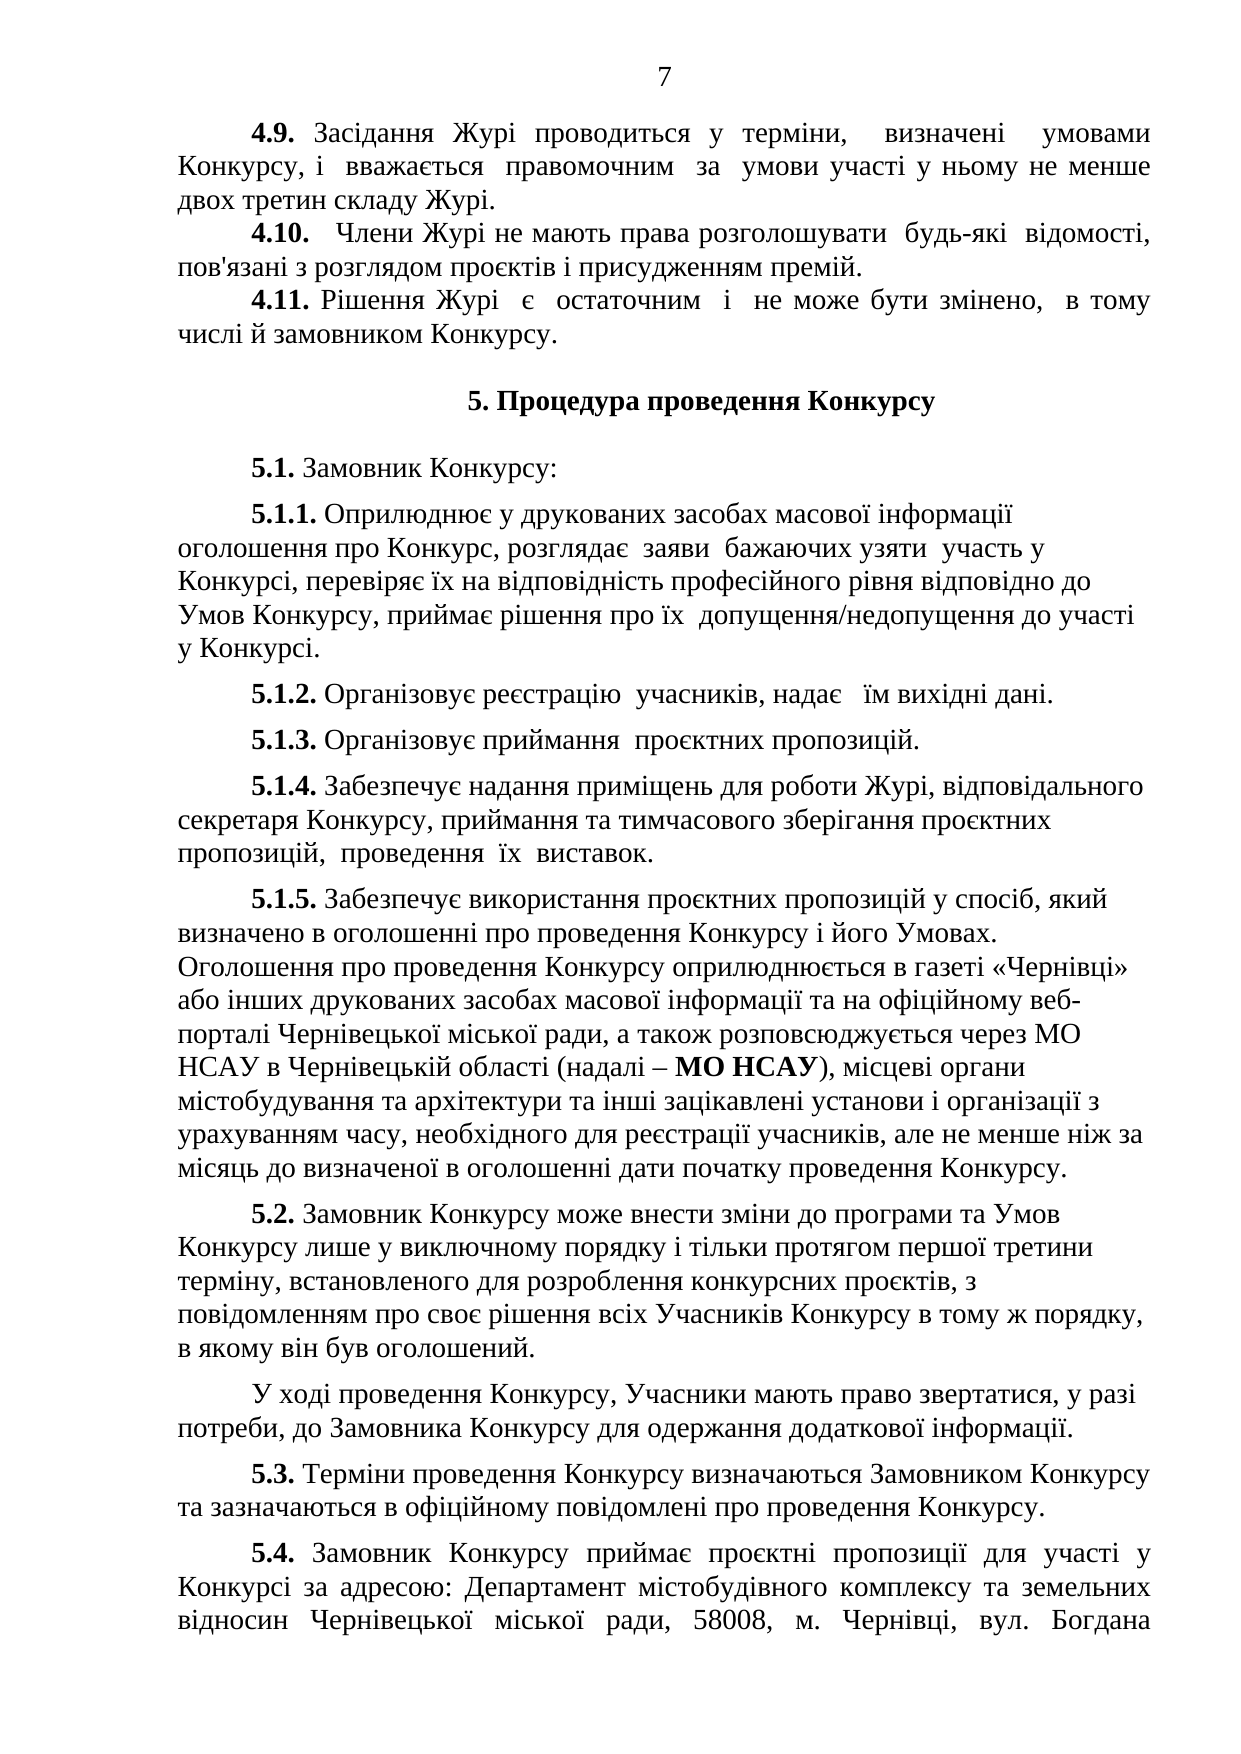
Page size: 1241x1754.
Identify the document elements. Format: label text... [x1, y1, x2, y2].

text У ході проведення Конкурсу, Учасники мають право звертатися, у разі потреби, до Замовника Конкурсу для одержання додаткової інформації. [177, 1376, 1152, 1443]
text 5.1. Замовник Конкурсу: [177, 450, 1152, 484]
text 5.2. Замовник Конкурсу може внести зміни до програми та Умов Конкурсу лише у виключному порядку і тільки протягом першої третини терміну, встановленого для розроблення конкурсних проєктів, з повідомленням про своє рішення всіх Учасників Конкурсу в тому ж порядку, в якому він був оголошений. [177, 1196, 1152, 1364]
text 4.10. Члени Журі не мають права розголошувати будь-які відомості, пов'язані з розглядом проєктів і присудженням премій. [177, 215, 1152, 282]
text 4.11. Рішення Журі є остаточним і не може бути змінено, в тому числі й замовником Конкурсу. [177, 282, 1152, 349]
text 5.3. Терміни проведення Конкурсу визначаються Замовником Конкурсу та зазначаються в офіційному повідомлені про проведення Конкурсу. [177, 1456, 1152, 1523]
text 5.1.2. Організовує реєстрацію учасників, надає їм вихідні дані. [177, 676, 1152, 710]
text 5.1.3. Організовує приймання проєктних пропозицій. [177, 722, 1152, 756]
text 5.1.5. Забезпечує використання проєктних пропозицій у спосіб, який визначено в оголошенні про проведення Конкурсу і його Умовах. Оголошення про проведення Конкурсу оприлюднюється в газеті «Чернівці» або інших друкованих засобах масової інформації та на офіційному веб-порталі Чернівецької міської ради, а також розповсюджується через МО НСАУ в Чернівецькій області (надалі – МО НСАУ), місцеві органи містобудування та архітектури та інші зацікавлені установи і організації з урахуванням часу, необхідного для реєстрації учасників, але не менше ніж за місяць до визначеної в оголошенні дати початку проведення Конкурсу. [177, 882, 1152, 1183]
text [177, 1535, 1152, 1636]
text 5.1.4. Забезпечує надання приміщень для роботи Журі, відповідального секретаря Конкурсу, приймання та тимчасового зберігання проєктних пропозицій, проведення їх виставок. [177, 768, 1152, 869]
text 4.9. Засідання Журі проводиться у терміни, визначені умовами Конкурсу, і вважається правомочним за умови участі у ньому не менше двох третин складу Журі. [177, 115, 1152, 215]
text 5.1.1. Оприлюднює у друкованих засобах масової інформації оголошення про Конкурс, розглядає заяви бажаючих узяти участь у Конкурсі, перевіряє їх на відповідність професійного рівня відповідно до Умов Конкурсу, приймає рішення про їх допущення/недопущення до участі у Конкурсі. [177, 496, 1152, 664]
text 5. Процедура проведення Конкурсу [177, 383, 1152, 417]
